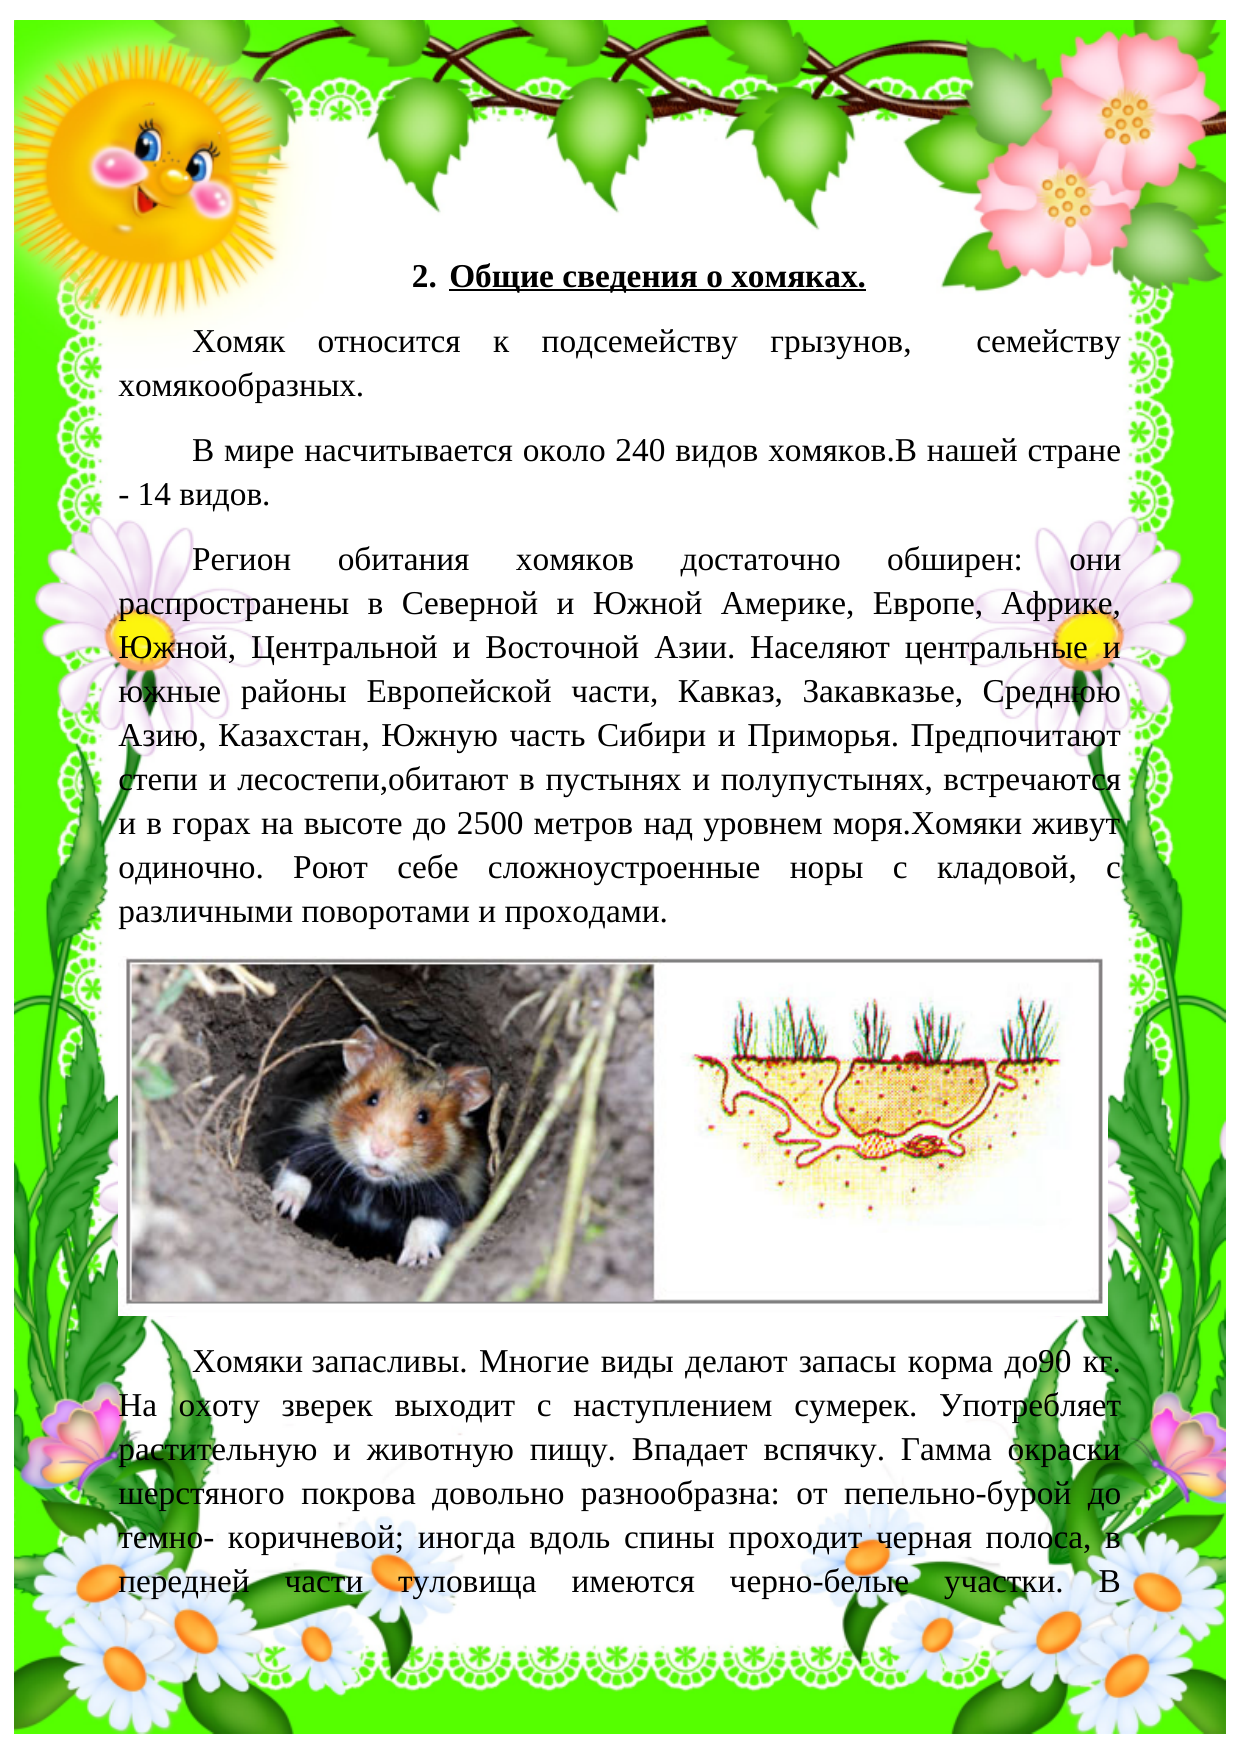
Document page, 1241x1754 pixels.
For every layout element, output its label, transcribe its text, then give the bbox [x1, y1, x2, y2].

text В мире насчитывается около 240 видов хомяков.В нашей стране - 14 видов. [118, 430, 1122, 513]
text Хомяк относится к подсемейству грызунов, семейству хомякообразных. [118, 321, 1122, 404]
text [118, 1341, 1122, 1600]
text Регион обитания хомяков достаточно обширен: они распространены в Северной и Южной Америке, Европе, Африке, Южной, Центральной и Восточной Азии. Населяют центральные и южные районы Европейской части, Кавказ, Закавказье, Среднюю Азию, Казахстан, Южную часть Сибири и Приморья. Предпочитают степи и лесостепи,обитают в пустынях и полупустынях, встречаются и в горах на высоте до над уровнем моря.Хомяки живут одиночно. Роют себе сложноустроенные норы с кладовой, с различными поворотами и проходами. [118, 539, 1122, 930]
picture [14, 20, 1226, 1734]
list Общие сведения о хомяках. [156, 256, 1122, 295]
